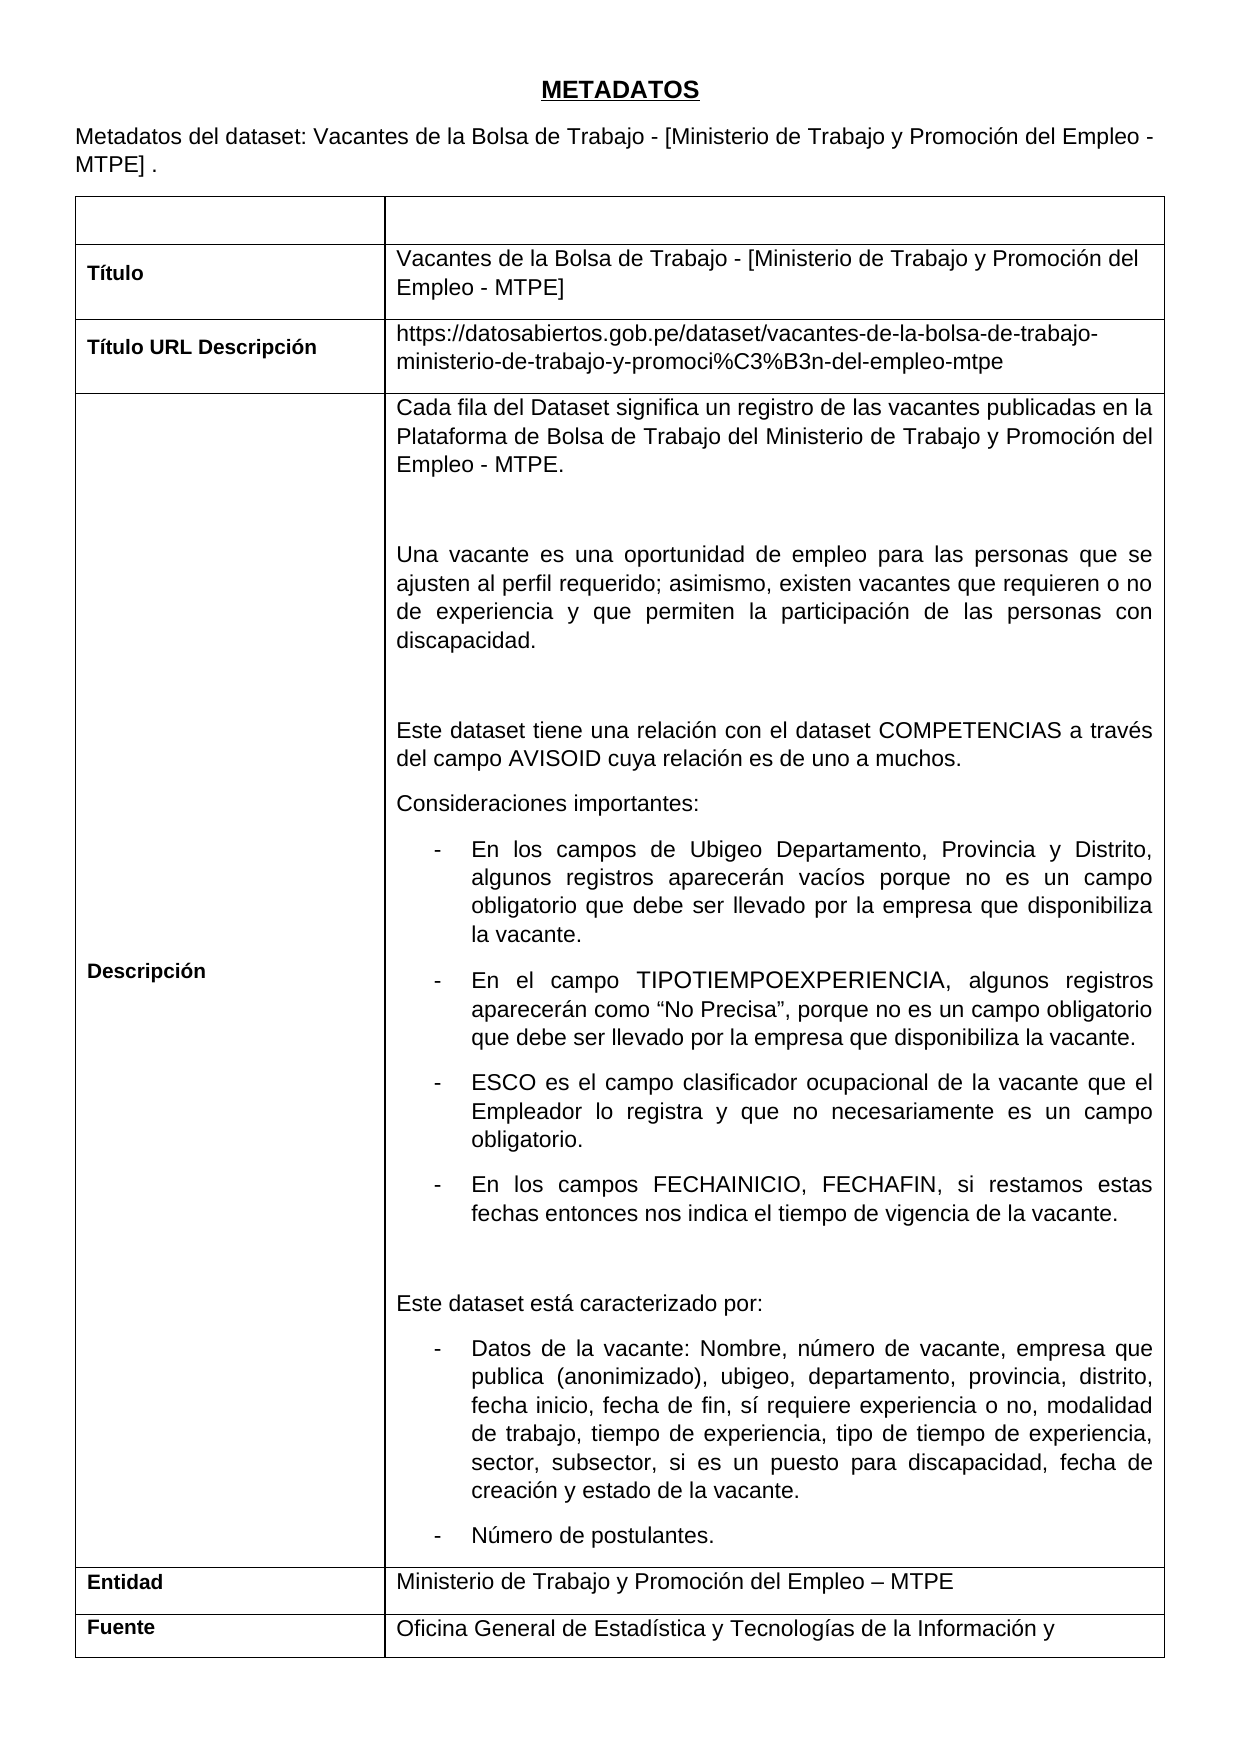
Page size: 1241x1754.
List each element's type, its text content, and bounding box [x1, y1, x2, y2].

table_cell https://datosabiertos.gob.pe/dataset/vacantes-de-la-bolsa-de-trabajo-ministerio-de-trabajo-y-promoci%C3%B3n-del-empleo-mtpe [386, 320, 1164, 393]
table_cell Descripción [76, 394, 384, 1567]
table_header [76, 197, 384, 244]
table_cell Título URL Descripción [76, 320, 384, 393]
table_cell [386, 1615, 1164, 1657]
text Metadatos del dataset: Vacantes de la Bolsa de Trabajo - [Ministerio de Trabajo y Promoción del Empleo - MTPE] . [75, 123, 1165, 177]
text METADATOS [75, 75, 1165, 104]
table_header Vacantes de la Bolsa de Trabajo - [Ministerio de Trabajo y Promoción del Empleo - MTPE] [386, 245, 1164, 319]
table_cell Ministerio de Trabajo y Promoción del Empleo – MTPE [386, 1568, 1164, 1613]
table_header [386, 197, 1164, 244]
table_cell Cada fila del Dataset significa un registro de las vacantes publicadas en la Plataforma de Bolsa de Trabajo del Ministerio de Trabajo y Promoción del Empleo - MTPE. Una vacante es una oportunidad de empleo para las personas que se ajusten al perfil requerido; asimismo, existen vacantes que requieren o no de experiencia y que permiten la participación de las personas con discapacidad. Este dataset tiene una relación con el dataset COMPETENCIAS a través del campo AVISOID cuya relación es de uno a muchos. Consideraciones importantes: En los campos de Ubigeo Departamento, Provincia y Distrito, algunos registros aparecerán vacíos porque no es un campo obligatorio que debe ser llevado por la empresa que disponibiliza la vacante. En el campo TIPOTIEMPOEXPERIENCIA, algunos registros aparecerán como “No Precisa”, porque no es un campo obligatorio que debe ser llevado por la empresa que disponibiliza la vacante. ESCO es el campo clasificador ocupacional de la vacante que el Empleador lo registra y que no necesariamente es un campo obligatorio. En los campos FECHAINICIO, FECHAFIN, si restamos estas fechas entonces nos indica el tiempo de vigencia de la vacante. Este dataset está caracterizado por: Datos de la vacante: Nombre, número de vacante, empresa que publica (anonimizado), ubigeo, departamento, provincia, distrito, fecha inicio, fecha de fin, sí requiere experiencia o no, modalidad de trabajo, tiempo de experiencia, tipo de tiempo de experiencia, sector, subsector, si es un puesto para discapacidad, fecha de creación y estado de la vacante. Número de postulantes. [386, 394, 1164, 1567]
table_header Título [76, 245, 384, 319]
table_cell Fuente [76, 1615, 384, 1657]
table_cell Entidad [76, 1568, 384, 1613]
